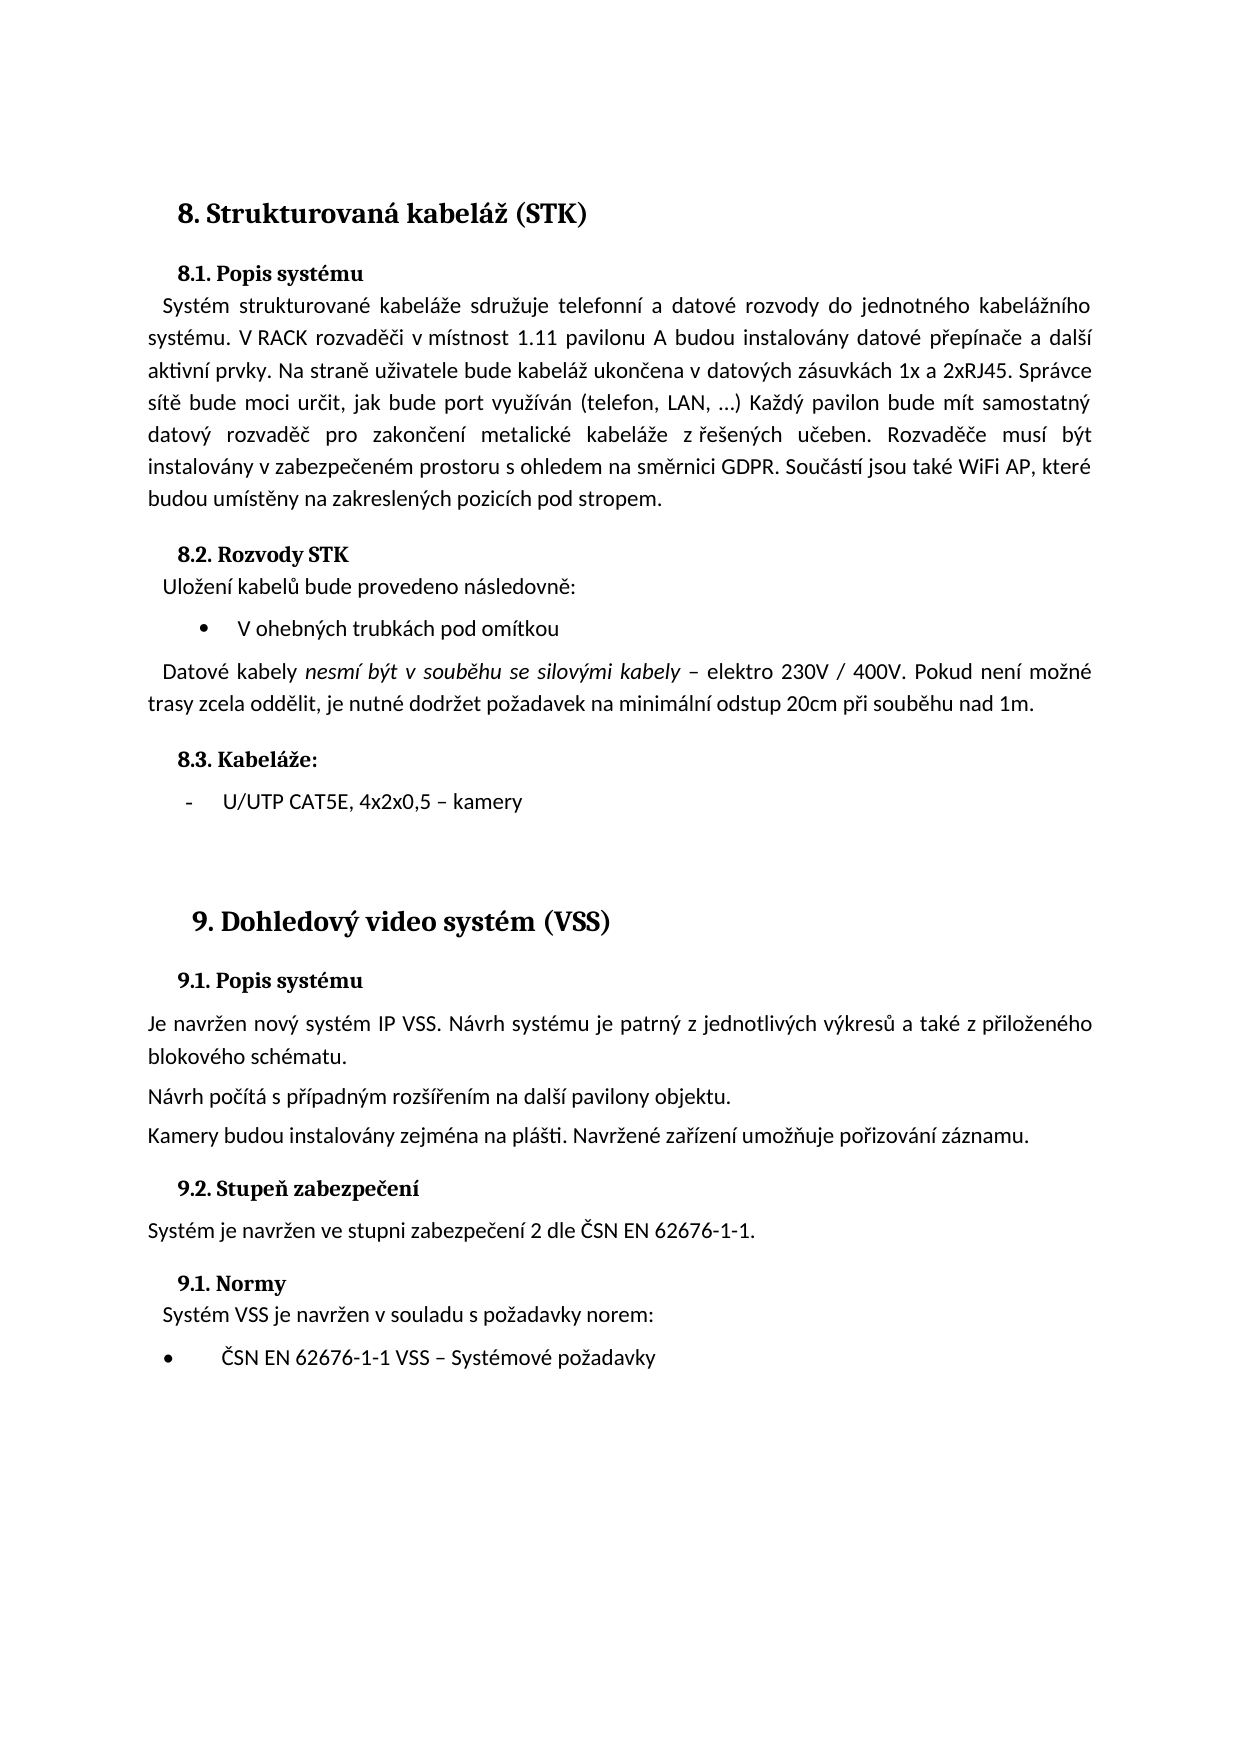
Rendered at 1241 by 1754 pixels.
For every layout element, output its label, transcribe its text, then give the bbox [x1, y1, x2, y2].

subtitle Rozvody STK [177, 542, 1093, 568]
subtitle Popis systému [177, 968, 1093, 994]
text Systém VSS je navržen v souladu s požadavky norem: [148, 1301, 1093, 1328]
list V ohebných trubkách pod omítkou [200, 614, 1093, 642]
subtitle Dohledový video systém (VSS) [177, 905, 1093, 938]
subtitle Stupeň zabezpečení [177, 1176, 1093, 1202]
subtitle Normy [177, 1270, 1093, 1297]
text Návrh počítá s případným rozšířením na další pavilony objektu. [148, 1078, 1093, 1111]
subtitle Popis systému [177, 261, 1093, 287]
subtitle Kabeláže: [177, 746, 1093, 773]
text Kamery budou instalovány zejména na plášti. Navržené zařízení umožňuje pořizování záznamu. [148, 1117, 1093, 1151]
list U/UTP CAT5E, 4x2x0,5 – kamery [185, 783, 1093, 816]
text Je navržen nový systém IP VSS. Návrh systému je patrný z jednotlivých výkresů a také z přiloženého blokového schématu. [148, 1005, 1093, 1071]
text Systém je navržen ve stupni zabezpečení 2 dle ČSN EN 62676-1-1. [148, 1212, 1093, 1245]
text Systém strukturované kabeláže sdružuje telefonní a datové rozvody do jednotného kabelážního systému. V RACK rozvaděči v místnost 1.11 pavilonu A budou instalovány datové přepínače a další aktivní prvky. Na straně uživatele bude kabeláž ukončena v datových zásuvkách 1x a 2xRJ45. Správce sítě bude moci určit, jak bude port využíván (telefon, LAN, …) Každý pavilon bude mít samostatný datový rozvaděč pro zakončení metalické kabeláže z řešených učeben. Rozvaděče musí být instalovány v zabezpečeném prostoru s ohledem na směrnici GDPR. Součástí jsou také WiFi AP, které budou umístěny na zakreslených pozicích pod stropem. [148, 291, 1093, 512]
text Datové kabely nesmí být v souběhu se silovými kabely – elektro 230V / 400V. Pokud není možné trasy zcela oddělit, je nutné dodržet požadavek na minimální odstup 20cm při souběhu nad 1m. [148, 657, 1093, 717]
subtitle Strukturovaná kabeláž (STK) [177, 198, 1093, 231]
text Uložení kabelů bude provedeno následovně: [148, 572, 1093, 600]
text • ČSN EN 62676-1-1 VSS – Systémové požadavky [148, 1343, 1093, 1371]
